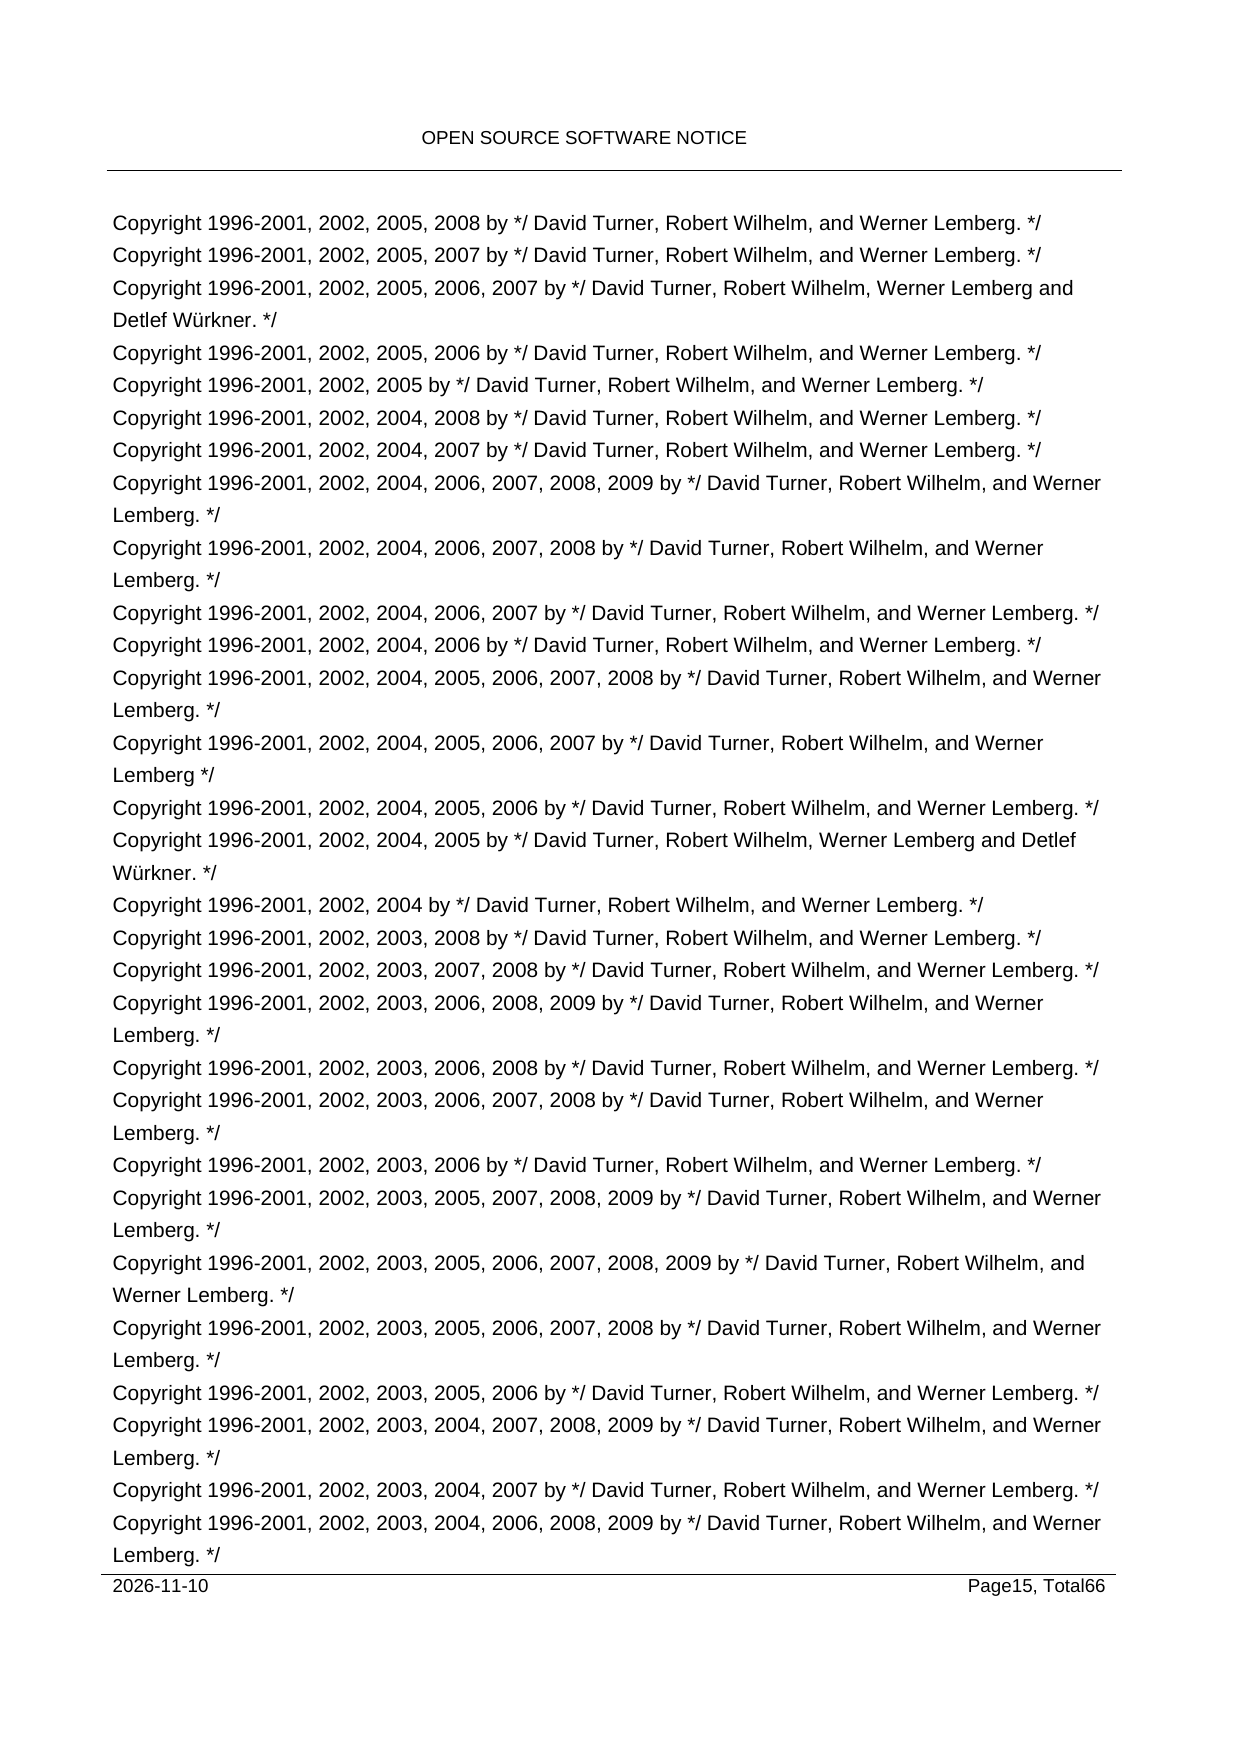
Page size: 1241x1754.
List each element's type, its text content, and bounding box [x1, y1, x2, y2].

text Copyright 1996-2001, 2002, 2003, 2005, 2007, 2008, 2009 by */ David Turner, Robert Wilhelm, and Werner Lemberg. */ [112, 1181, 1128, 1246]
text Copyright 1996-2001, 2002, 2004, 2007 by */ David Turner, Robert Wilhelm, and Werner Lemberg. */ [112, 434, 1128, 466]
text Copyright 1996-2001, 2002, 2003, 2004, 2007, 2008, 2009 by */ David Turner, Robert Wilhelm, and Werner Lemberg. */ [112, 1409, 1128, 1474]
text Copyright 1996-2001, 2002, 2003, 2006, 2007, 2008 by */ David Turner, Robert Wilhelm, and Werner Lemberg. */ [112, 1084, 1128, 1149]
text Copyright 1996-2001, 2002, 2004, 2006, 2007, 2008, 2009 by */ David Turner, Robert Wilhelm, and Werner Lemberg. */ [112, 466, 1128, 531]
text Copyright 1996-2001, 2002, 2003, 2005, 2006 by */ David Turner, Robert Wilhelm, and Werner Lemberg. */ [112, 1376, 1128, 1409]
text Copyright 1996-2001, 2002, 2003, 2008 by */ David Turner, Robert Wilhelm, and Werner Lemberg. */ [112, 921, 1128, 954]
text Copyright 1996-2001, 2002, 2003, 2006 by */ David Turner, Robert Wilhelm, and Werner Lemberg. */ [112, 1149, 1128, 1181]
text Copyright 1996-2001, 2002, 2004, 2006, 2007 by */ David Turner, Robert Wilhelm, and Werner Lemberg. */ [112, 596, 1128, 629]
text Copyright 1996-2001, 2002, 2005, 2006, 2007 by */ David Turner, Robert Wilhelm, Werner Lemberg and Detlef Würkner. */ [112, 271, 1128, 336]
text Copyright 1996-2001, 2002, 2003, 2006, 2008, 2009 by */ David Turner, Robert Wilhelm, and Werner Lemberg. */ [112, 986, 1128, 1051]
text Copyright 1996-2001, 2002, 2005, 2007 by */ David Turner, Robert Wilhelm, and Werner Lemberg. */ [112, 239, 1128, 271]
text Copyright 1996-2001, 2002, 2004, 2006, 2007, 2008 by */ David Turner, Robert Wilhelm, and Werner Lemberg. */ [112, 531, 1128, 596]
text Copyright 1996-2001, 2002, 2005, 2006 by */ David Turner, Robert Wilhelm, and Werner Lemberg. */ [112, 336, 1128, 369]
text Copyright 1996-2001, 2002, 2004, 2005, 2006, 2007 by */ David Turner, Robert Wilhelm, and Werner Lemberg */ [112, 726, 1128, 791]
text Copyright 1996-2001, 2002, 2003, 2006, 2008 by */ David Turner, Robert Wilhelm, and Werner Lemberg. */ [112, 1051, 1128, 1084]
text Copyright 1996-2001, 2002, 2003, 2004, 2006, 2008, 2009 by */ David Turner, Robert Wilhelm, and Werner Lemberg. */ [112, 1506, 1128, 1571]
text Copyright 1996-2001, 2002, 2004, 2008 by */ David Turner, Robert Wilhelm, and Werner Lemberg. */ [112, 401, 1128, 434]
text Copyright 1996-2001, 2002, 2004, 2005 by */ David Turner, Robert Wilhelm, Werner Lemberg and Detlef Würkner. */ [112, 824, 1128, 889]
text Copyright 1996-2001, 2002, 2005 by */ David Turner, Robert Wilhelm, and Werner Lemberg. */ [112, 369, 1128, 401]
text Copyright 1996-2001, 2002, 2003, 2005, 2006, 2007, 2008 by */ David Turner, Robert Wilhelm, and Werner Lemberg. */ [112, 1311, 1128, 1376]
text Copyright 1996-2001, 2002, 2003, 2005, 2006, 2007, 2008, 2009 by */ David Turner, Robert Wilhelm, and Werner Lemberg. */ [112, 1246, 1128, 1311]
text Copyright 1996-2001, 2002, 2004 by */ David Turner, Robert Wilhelm, and Werner Lemberg. */ [112, 889, 1128, 921]
text Copyright 1996-2001, 2002, 2003, 2007, 2008 by */ David Turner, Robert Wilhelm, and Werner Lemberg. */ [112, 954, 1128, 986]
text Copyright 1996-2001, 2002, 2003, 2004, 2007 by */ David Turner, Robert Wilhelm, and Werner Lemberg. */ [112, 1474, 1128, 1506]
text Copyright 1996-2001, 2002, 2004, 2005, 2006 by */ David Turner, Robert Wilhelm, and Werner Lemberg. */ [112, 791, 1128, 824]
text Copyright 1996-2001, 2002, 2004, 2005, 2006, 2007, 2008 by */ David Turner, Robert Wilhelm, and Werner Lemberg. */ [112, 661, 1128, 726]
text Copyright 1996-2001, 2002, 2005, 2008 by */ David Turner, Robert Wilhelm, and Werner Lemberg. */ [112, 206, 1128, 239]
text Copyright 1996-2001, 2002, 2004, 2006 by */ David Turner, Robert Wilhelm, and Werner Lemberg. */ [112, 629, 1128, 661]
